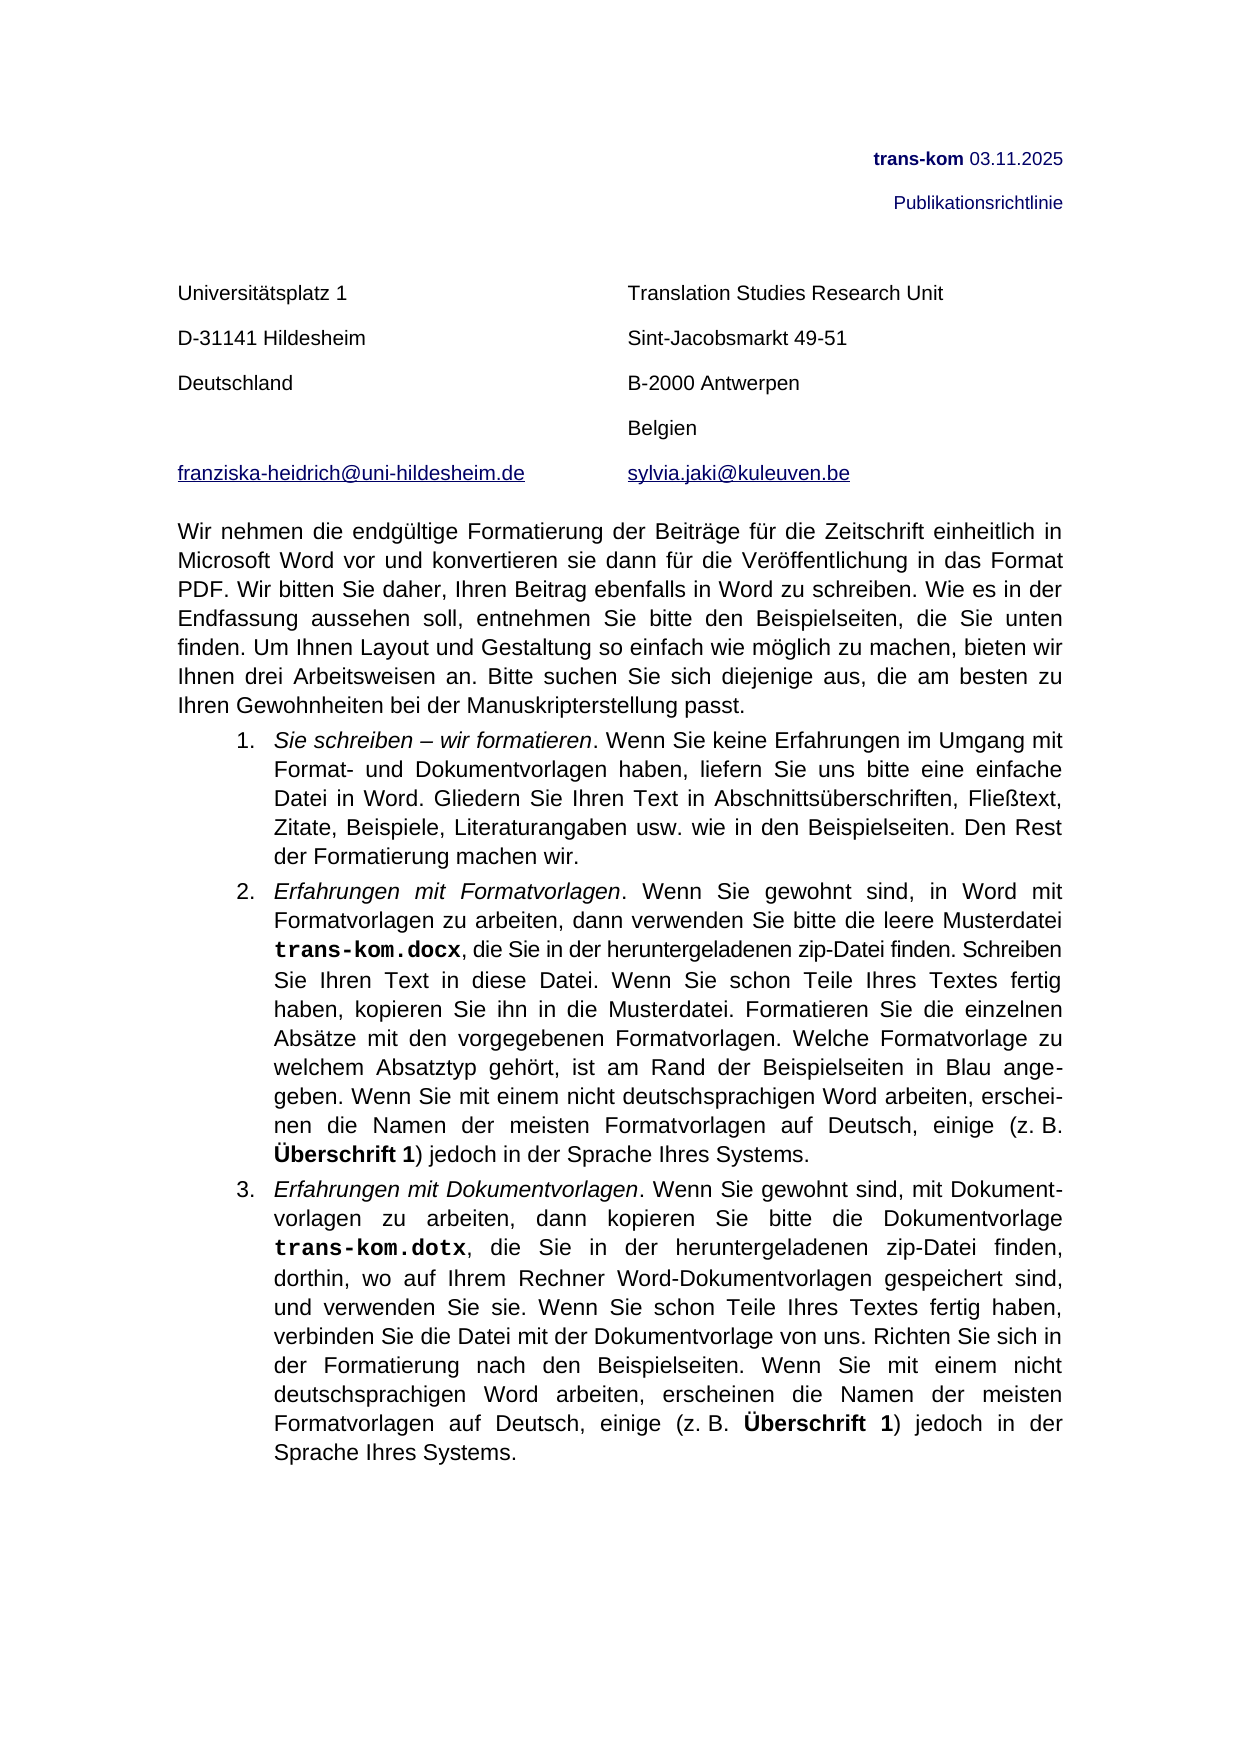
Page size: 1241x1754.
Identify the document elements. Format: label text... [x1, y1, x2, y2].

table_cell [616, 281, 1066, 493]
list Erfahrungen mit Formatvorlagen. Wenn Sie gewohnt sind, in Word mit Formatvorlagen zu arbeiten, dann verwenden Sie bitte die leere Musterdatei trans-kom.docx, die Sie in der heruntergeladenen zip-Datei finden. Schreiben Sie Ihren Text in diese Datei. Wenn Sie schon Teile Ihres Textes fertig haben, kopieren Sie ihn in die Musterdatei. Formatieren Sie die einzelnen Absätze mit den vorgegebenen Formatvorlagen. Welche Formatvorlage zu welchem Absatztyp gehört, ist am Rand der Beispielseiten in Blau angegeben. Wenn Sie mit einem nicht deutschsprachigen Word arbeiten, erscheinen die Namen der meisten Formatvorlagen auf Deutsch, einige (z. B. Überschrift 1) jedoch in der Sprache Ihres Systems. [236, 878, 1063, 1167]
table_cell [166, 281, 616, 493]
list Erfahrungen mit Dokumentvorlagen. Wenn Sie gewohnt sind, mit Dokumentvorlagen zu arbeiten, dann kopieren Sie bitte die Dokumentvorlage trans-kom.dotx, die Sie in der heruntergeladenen zip-Datei finden, dorthin, wo auf Ihrem Rechner Word-Dokumentvorlagen gespeichert sind, und verwenden Sie sie. Wenn Sie schon Teile Ihres Textes fertig haben, verbinden Sie die Datei mit der Dokumentvorlage von uns. Richten Sie sich in der Formatierung nach den Beispielseiten. Wenn Sie mit einem nicht deutschsprachigen Word arbeiten, erscheinen die Namen der meisten Formatvorlagen auf Deutsch, einige (z. B. Überschrift 1) jedoch in der Sprache Ihres Systems. [236, 1176, 1063, 1465]
text Wir nehmen die endgültige Formatierung der Beiträge für die Zeitschrift einheitlich in Microsoft Word vor und konvertieren sie dann für die Veröffentlichung in das Format PDF. Wir bitten Sie daher, Ihren Beitrag ebenfalls in Word zu schreiben. Wie es in der Endfassung aussehen soll, entnehmen Sie bitte den Beispielseiten, die Sie unten finden. Um Ihnen Layout und Gestaltung so einfach wie möglich zu machen, bieten wir Ihnen drei Arbeitsweisen an. Bitte suchen Sie sich diejenige aus, die am besten zu Ihren Gewohnheiten bei der Manuskripterstellung passt. [177, 518, 1063, 718]
list Sie schreiben – wir formatieren. Wenn Sie keine Erfahrungen im Umgang mit Format- und Dokumentvorlagen haben, liefern Sie uns bitte eine einfache Datei in Word. Gliedern Sie Ihren Text in Abschnittsüberschriften, Fließtext, Zitate, Beispiele, Literaturangaben usw. wie in den Beispielseiten. Den Rest der Formatierung machen wir. [236, 727, 1063, 869]
